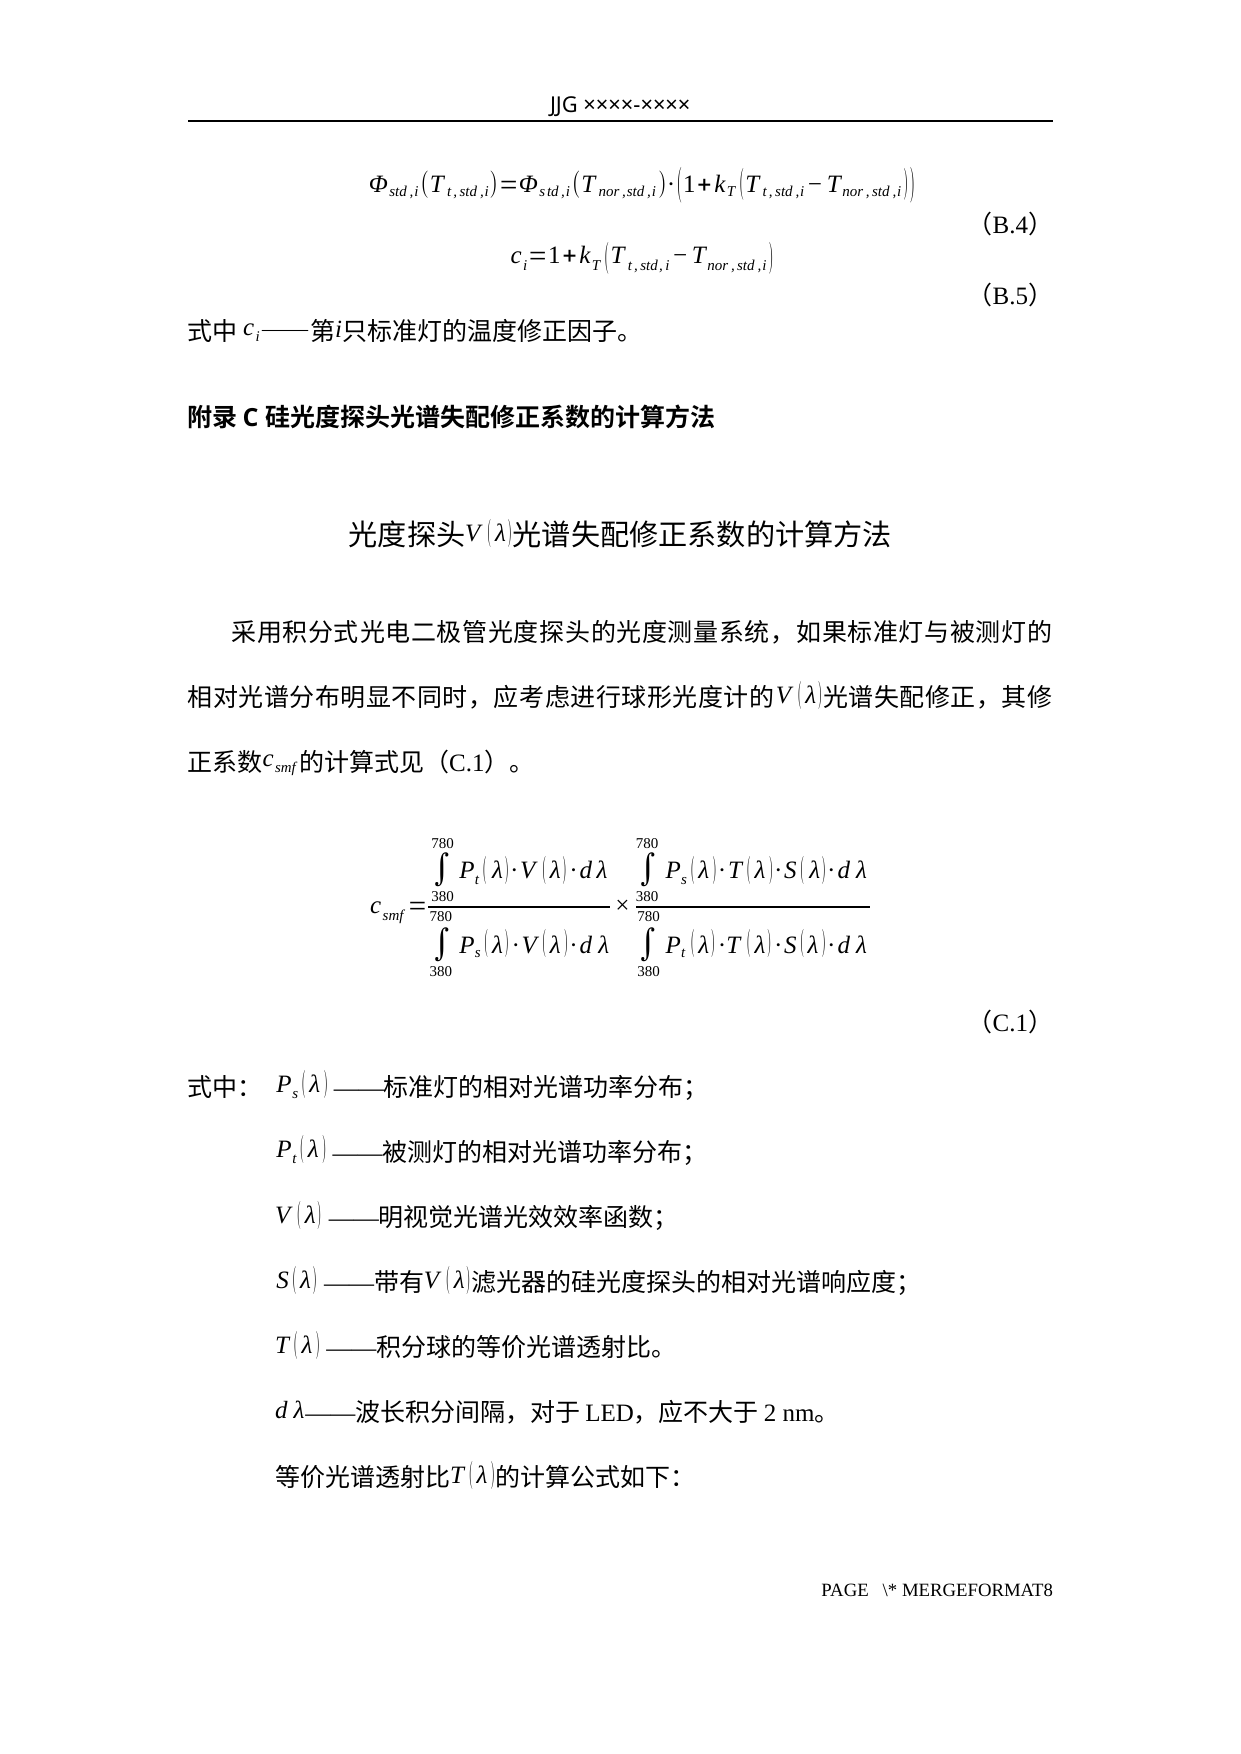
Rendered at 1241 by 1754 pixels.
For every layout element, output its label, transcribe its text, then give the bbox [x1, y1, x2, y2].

text 等价光谱透射比的计算公式如下： [275, 1443, 1053, 1508]
text 附录C 硅光度探头光谱失配修正系数的计算方法 [187, 383, 1053, 448]
text ——积分球的等价光谱透射比。 [275, 1313, 1053, 1378]
text ——被测灯的相对光谱功率分布； [231, 1118, 1053, 1183]
text ——带有滤光器的硅光度探头的相对光谱响应度； [231, 1248, 1053, 1313]
text ——波长积分间隔，对于LED，应不大于2 nm。 [275, 1378, 1053, 1443]
text （B.4） [187, 204, 1053, 240]
text 式中 ——第只标准灯的温度修正因子。 [187, 311, 1053, 348]
text （B.5） [187, 275, 1053, 311]
text 光度探头光谱失配修正系数的计算方法 [187, 501, 1053, 566]
text 采用积分式光电二极管光度探头的光度测量系统，如果标准灯与被测灯的相对光谱分布明显不同时，应考虑进行球形光度计的光谱失配修正，其修正系数的计算式见（C.1）。 [187, 598, 1053, 793]
text ——明视觉光谱光效效率函数； [231, 1183, 1053, 1248]
text 式中： ——标准灯的相对光谱功率分布； [187, 1053, 1053, 1118]
text （C.1） [187, 988, 1053, 1053]
